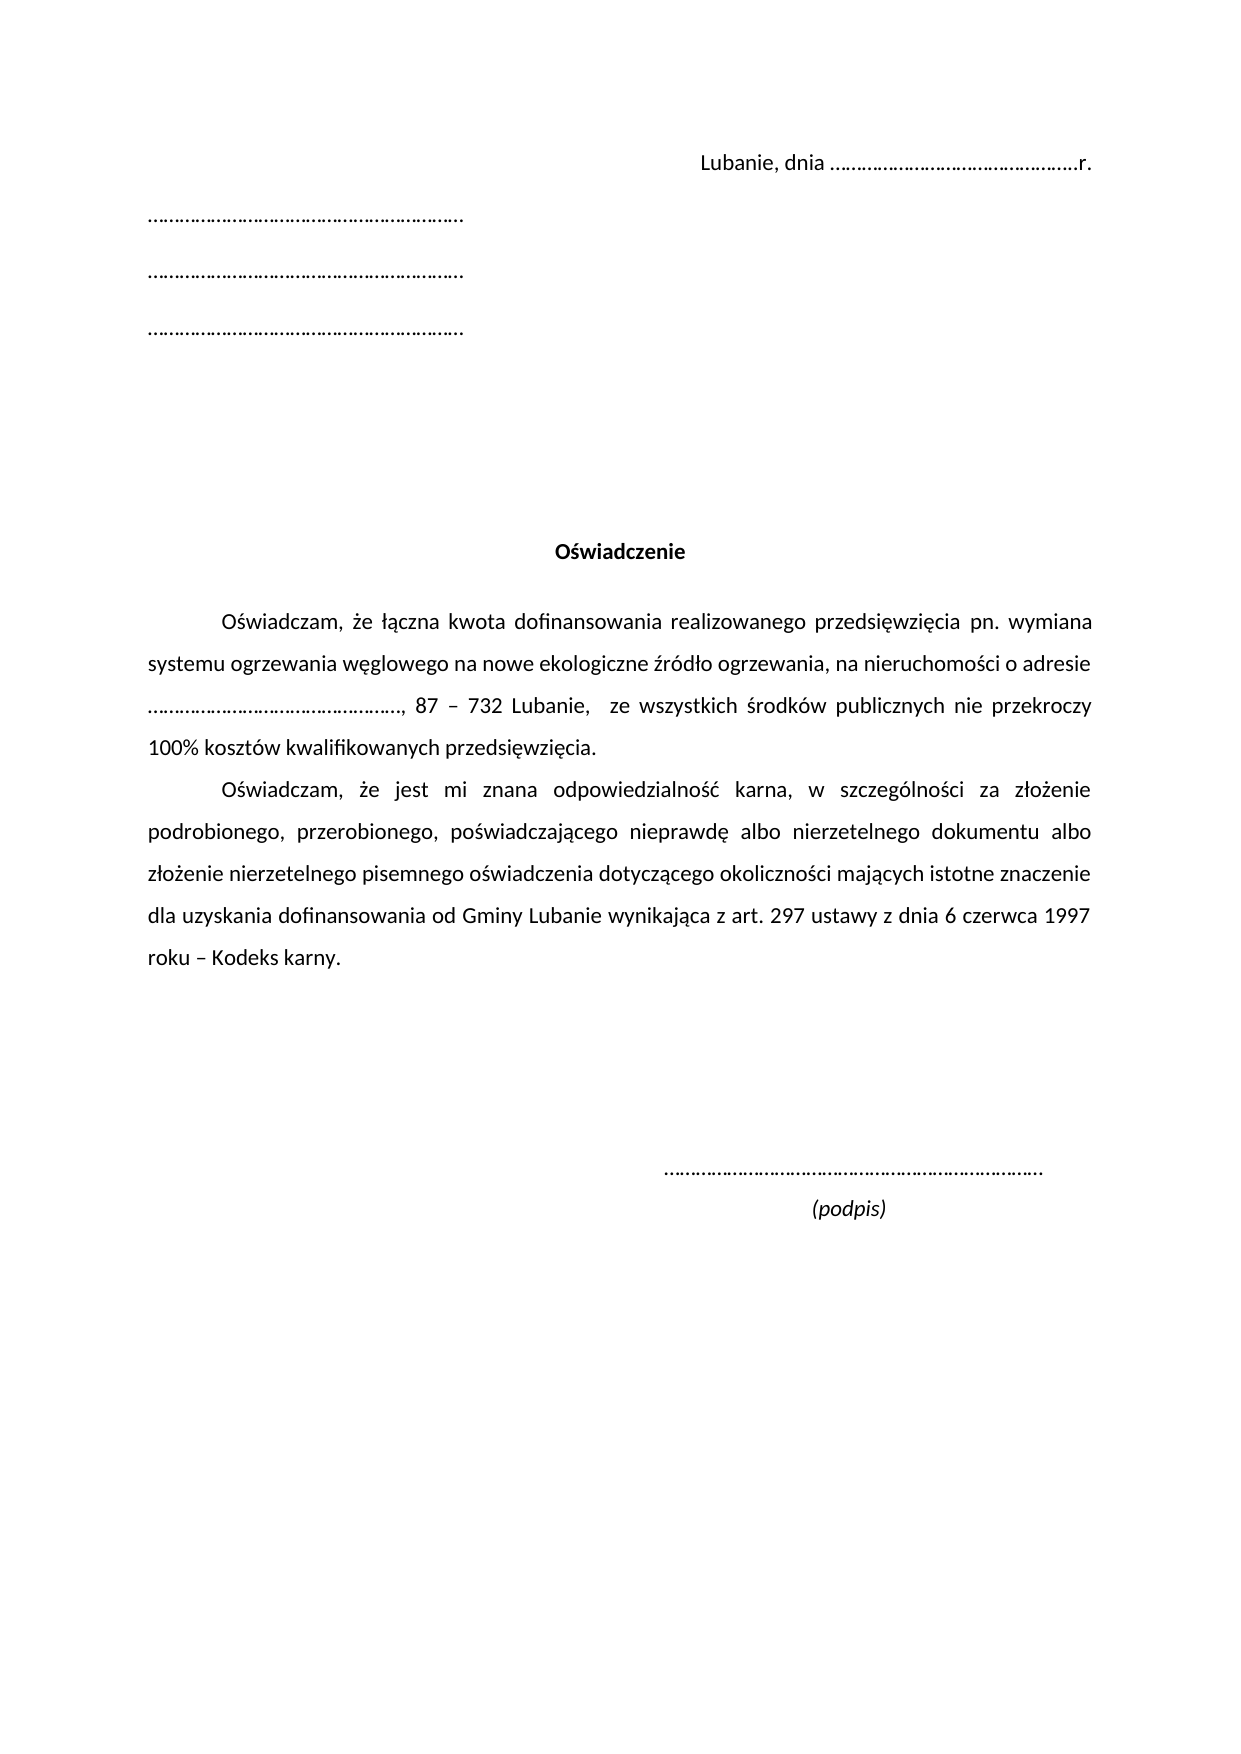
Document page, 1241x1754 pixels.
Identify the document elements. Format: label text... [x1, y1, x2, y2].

text …………………………………………………… [148, 201, 1093, 229]
text …………………………………………………… [148, 257, 1093, 285]
text Oświadczam, że jest mi znana odpowiedzialność karna, w szczególności za złożenie podrobionego, przerobionego, poświadczającego nieprawdę albo nierzetelnego dokumentu albo złożenie nierzetelnego pisemnego oświadczenia dotyczącego okoliczności mających istotne znaczenie dla uzyskania dofinansowania od Gminy Lubanie wynikająca z art. 297 ustawy z dnia 6 czerwca 1997 roku – Kodeks karny. [148, 775, 1093, 971]
text ……………………………………………………………… [590, 1153, 1093, 1181]
text …………………………………………………… [148, 313, 1093, 341]
text Oświadczam, że łączna kwota dofinansowania realizowanego przedsięwzięcia pn. wymiana systemu ogrzewania węglowego na nowe ekologiczne źródło ogrzewania, na nieruchomości o adresie …………………………………………, 87 – 732 Lubanie, ze wszystkich środków publicznych nie przekroczy 100% kosztów kwalifikowanych przedsięwzięcia. [148, 607, 1093, 761]
text (podpis) [738, 1194, 1093, 1223]
text Lubanie, dnia ………………………………………..r. [148, 148, 1093, 176]
text Oświadczenie [148, 537, 1093, 565]
